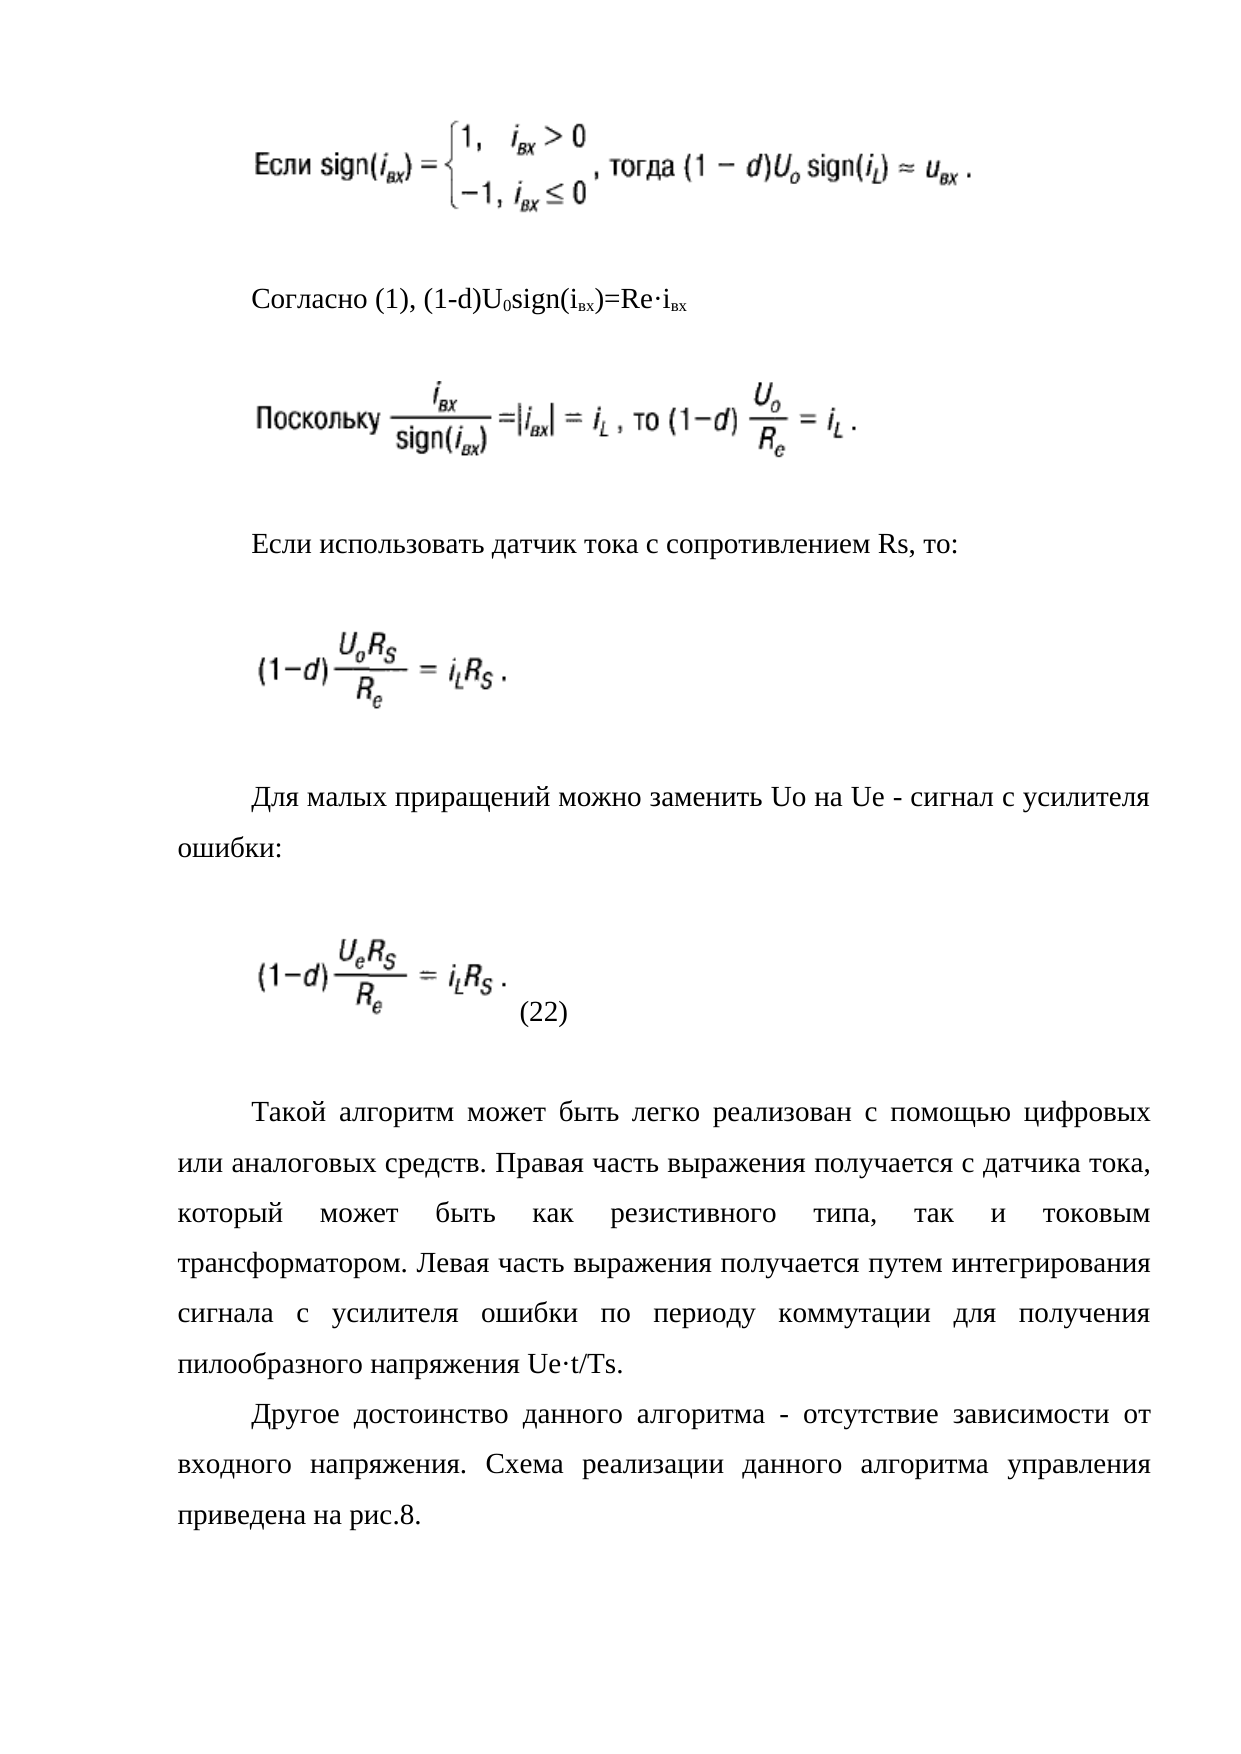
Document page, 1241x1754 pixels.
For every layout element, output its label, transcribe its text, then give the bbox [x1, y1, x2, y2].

picture [251, 626, 509, 715]
picture [251, 381, 862, 462]
text Если использовать датчик тока с сопротивлением Rs, то: [177, 526, 1152, 560]
picture [251, 118, 977, 217]
text Такой алгоритм может быть легко реализован с помощью цифровых или аналоговых средств. Правая часть выражения получается с датчика тока, который может быть как резистивного типа, так и токовым трансформатором. Левая часть выражения получается путем интегрирования сигнала с усилителя ошибки по периоду коммутации для получения пилообразного напряжения Ue·t/Ts. [177, 1094, 1152, 1379]
picture [251, 930, 512, 1021]
text Для малых приращений можно заменить Uo на Ue - сигнал с усилителя ошибки: [177, 779, 1152, 863]
text Другое достоинство данного алгоритма - отсутствие зависимости от входного напряжения. Схема реализации данного алгоритма управления приведена на рис.8. [177, 1396, 1152, 1530]
text Согласно (1), (1-d)U0sign(iвх)=Re·iвх [177, 281, 1152, 315]
